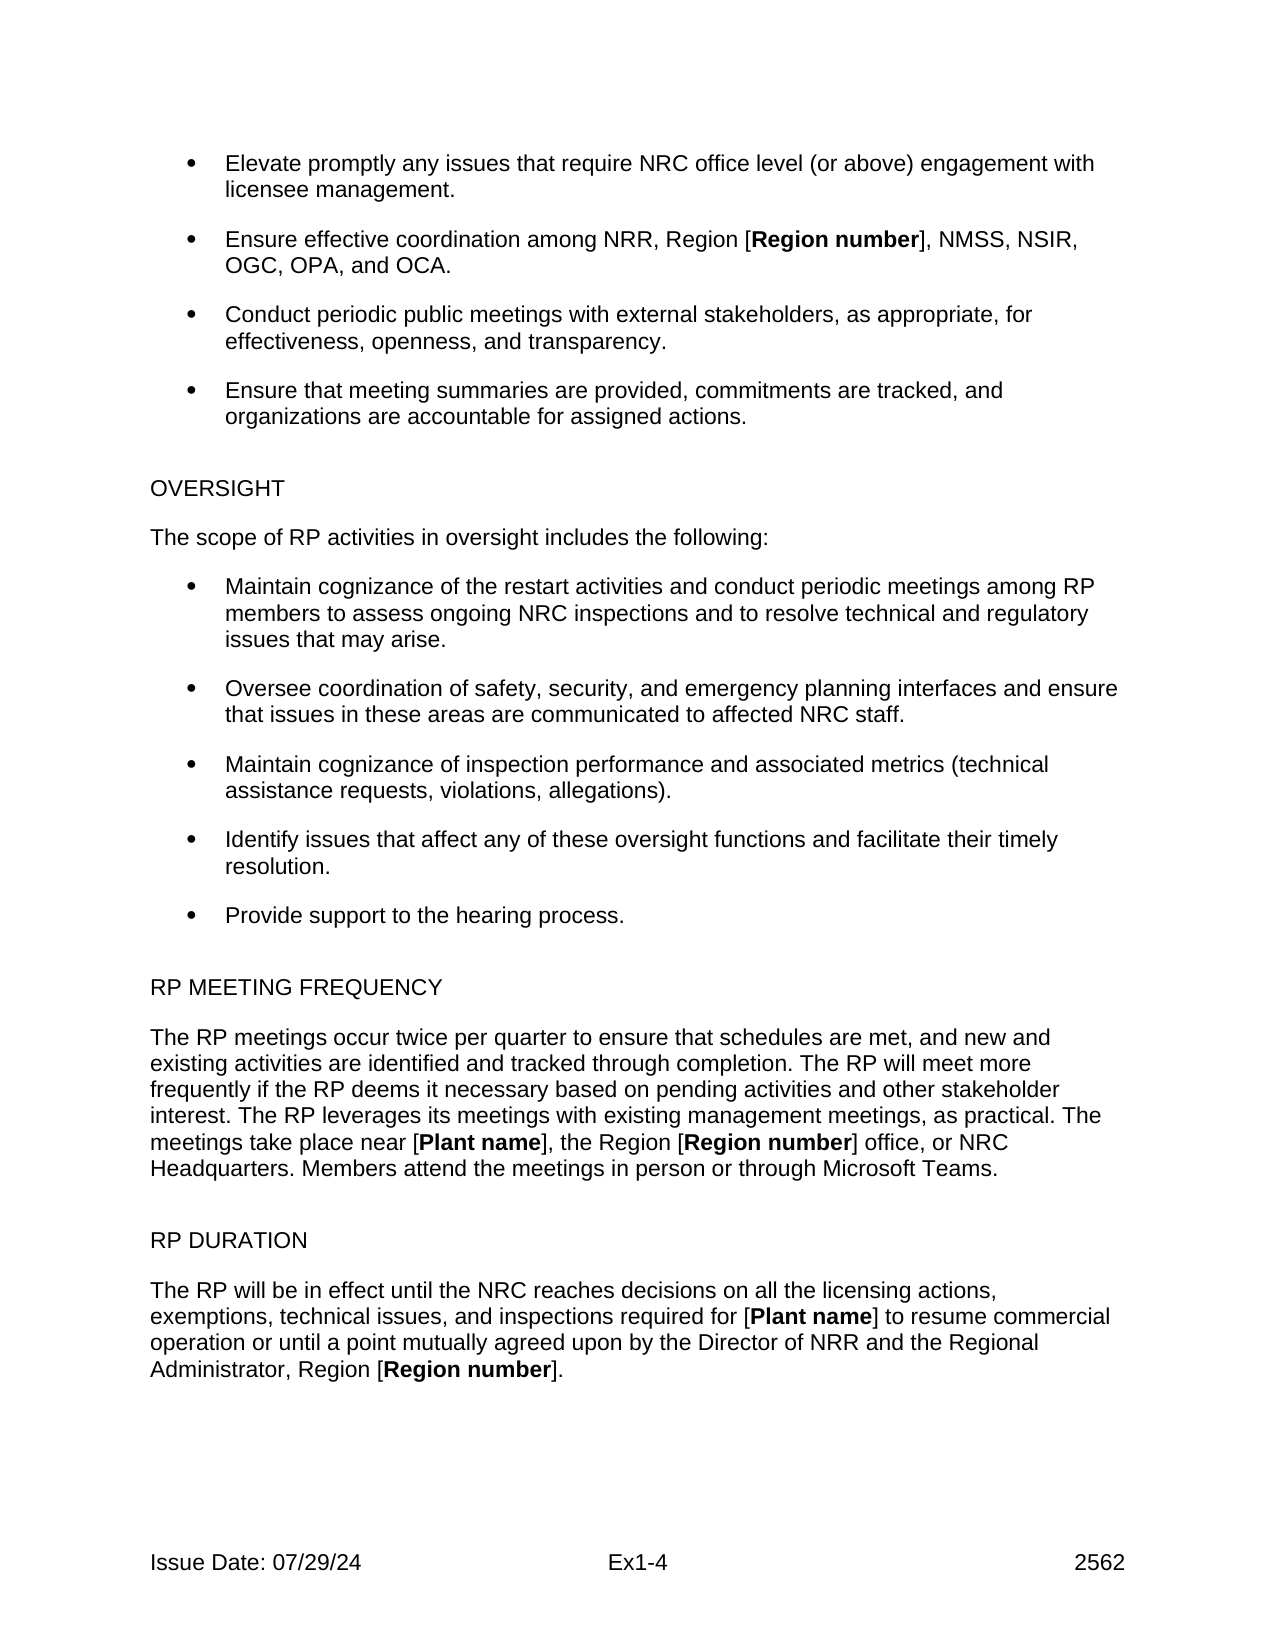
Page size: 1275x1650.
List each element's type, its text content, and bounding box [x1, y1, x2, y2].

list Identify issues that affect any of these oversight functions and facilitate their timely resolution. [187, 826, 1125, 879]
text RP DURATION [150, 1227, 1125, 1254]
list Provide support to the hearing process. [187, 902, 1125, 928]
list Oversee coordination of safety, security, and emergency planning interfaces and ensure that issues in these areas are communicated to affected NRC staff. [187, 675, 1125, 728]
list Conduct periodic public meetings with external stakeholders, as appropriate, for effectiveness, openness, and transparency. [187, 301, 1125, 354]
text RP MEETING FREQUENCY [150, 974, 1125, 1001]
list Ensure effective coordination among NRR, Region [Region number], NMSS, NSIR, OGC, OPA, and OCA. [187, 226, 1125, 278]
list Elevate promptly any issues that require NRC office level (or above) engagement with licensee management. [187, 150, 1125, 203]
list Maintain cognizance of the restart activities and conduct periodic meetings among RP members to assess ongoing NRC inspections and to resolve technical and regulatory issues that may arise. [187, 573, 1125, 652]
list Maintain cognizance of inspection performance and associated metrics (technical assistance requests, violations, allegations). [187, 751, 1125, 803]
text OVERSIGHT [150, 475, 1125, 502]
text The scope of RP activities in oversight includes the following: [150, 525, 1125, 550]
text The RP meetings occur twice per quarter to ensure that schedules are met, and new and existing activities are identified and tracked through completion. The RP will meet more frequently if the RP deems it necessary based on pending activities and other stakeholder interest. The RP leverages its meetings with existing management meetings, as practical. The meetings take place near [Plant name], the Region [Region number] office, or NRC Headquarters. Members attend the meetings in person or through Microsoft Teams. [150, 1023, 1107, 1182]
text The RP will be in effect until the NRC reaches decisions on all the licensing actions, exemptions, technical issues, and inspections required for [Plant name] to resume commercial operation or until a point mutually agreed upon by the Director of NRR and the Regional Administrator, Region [Region number]. [150, 1277, 1125, 1382]
list Ensure that meeting summaries are provided, commitments are tracked, and organizations are accountable for assigned actions. [187, 377, 1125, 429]
